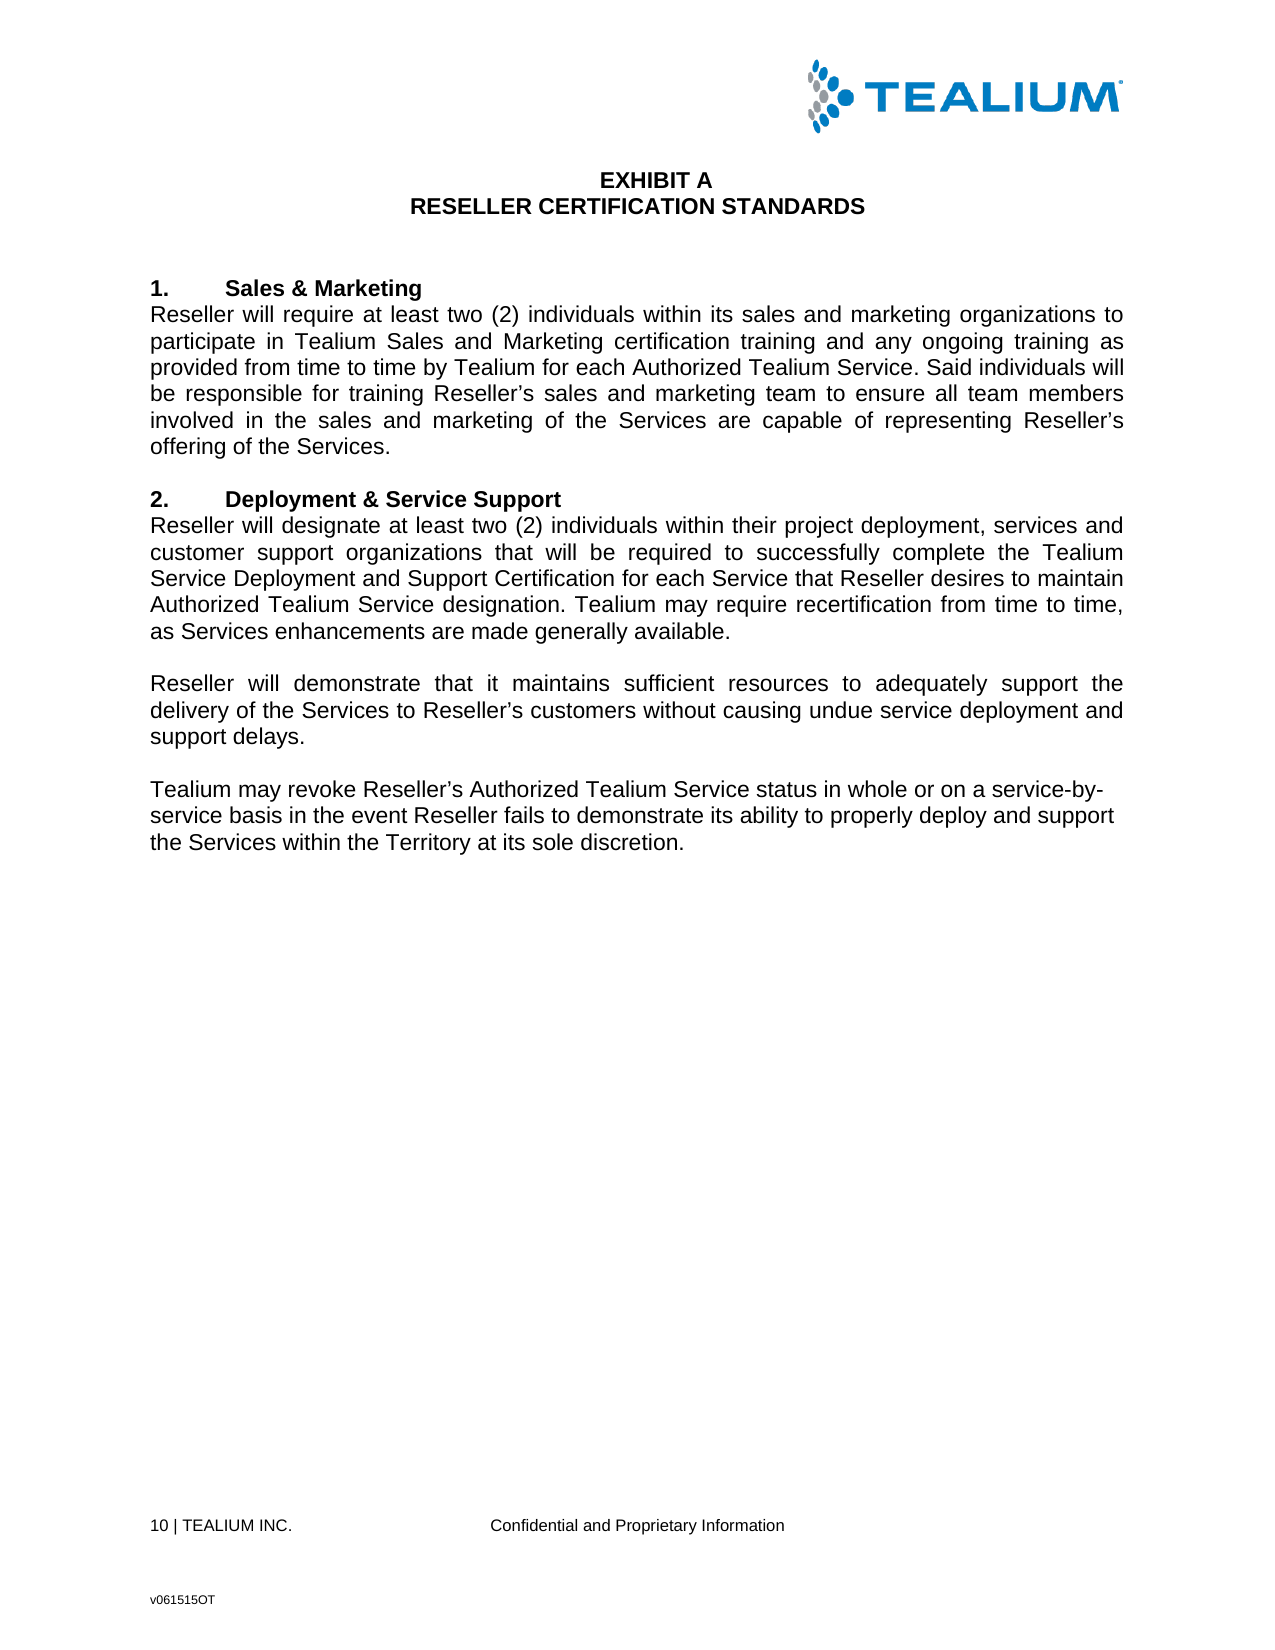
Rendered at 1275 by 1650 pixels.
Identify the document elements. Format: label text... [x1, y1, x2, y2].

text 1. Sales & Marketing [150, 275, 1125, 301]
picture [804, 55, 1125, 138]
text Reseller will designate at least two (2) individuals within their project deployment, services and customer support organizations that will be required to successfully complete the Tealium Service Deployment and Support Certification for each Service that Reseller desires to maintain Authorized Tealium Service designation. Tealium may require recertification from time to time, as Services enhancements are made generally available. [150, 512, 1125, 644]
text 2. Deployment & Service Support [150, 486, 1125, 512]
text Reseller will require at least two (2) individuals within its sales and marketing organizations to participate in Tealium Sales and Marketing certification training and any ongoing training as provided from time to time by Tealium for each Authorized Tealium Service. Said individuals will be responsible for training Reseller’s sales and marketing team to ensure all team members involved in the sales and marketing of the Services are capable of representing Reseller’s offering of the Services. [150, 301, 1125, 459]
text RESELLER CERTIFICATION STANDARDS [150, 193, 1125, 219]
text EXHIBIT A [187, 167, 1125, 193]
text Reseller will demonstrate that it maintains sufficient resources to adequately support the delivery of the Services to Reseller’s customers without causing undue service deployment and support delays. [150, 670, 1125, 749]
text Tealium may revoke Reseller’s Authorized Tealium Service status in whole or on a service-by-service basis in the event Reseller fails to demonstrate its ability to properly deploy and support the Services within the Territory at its sole discretion. [150, 776, 1125, 855]
